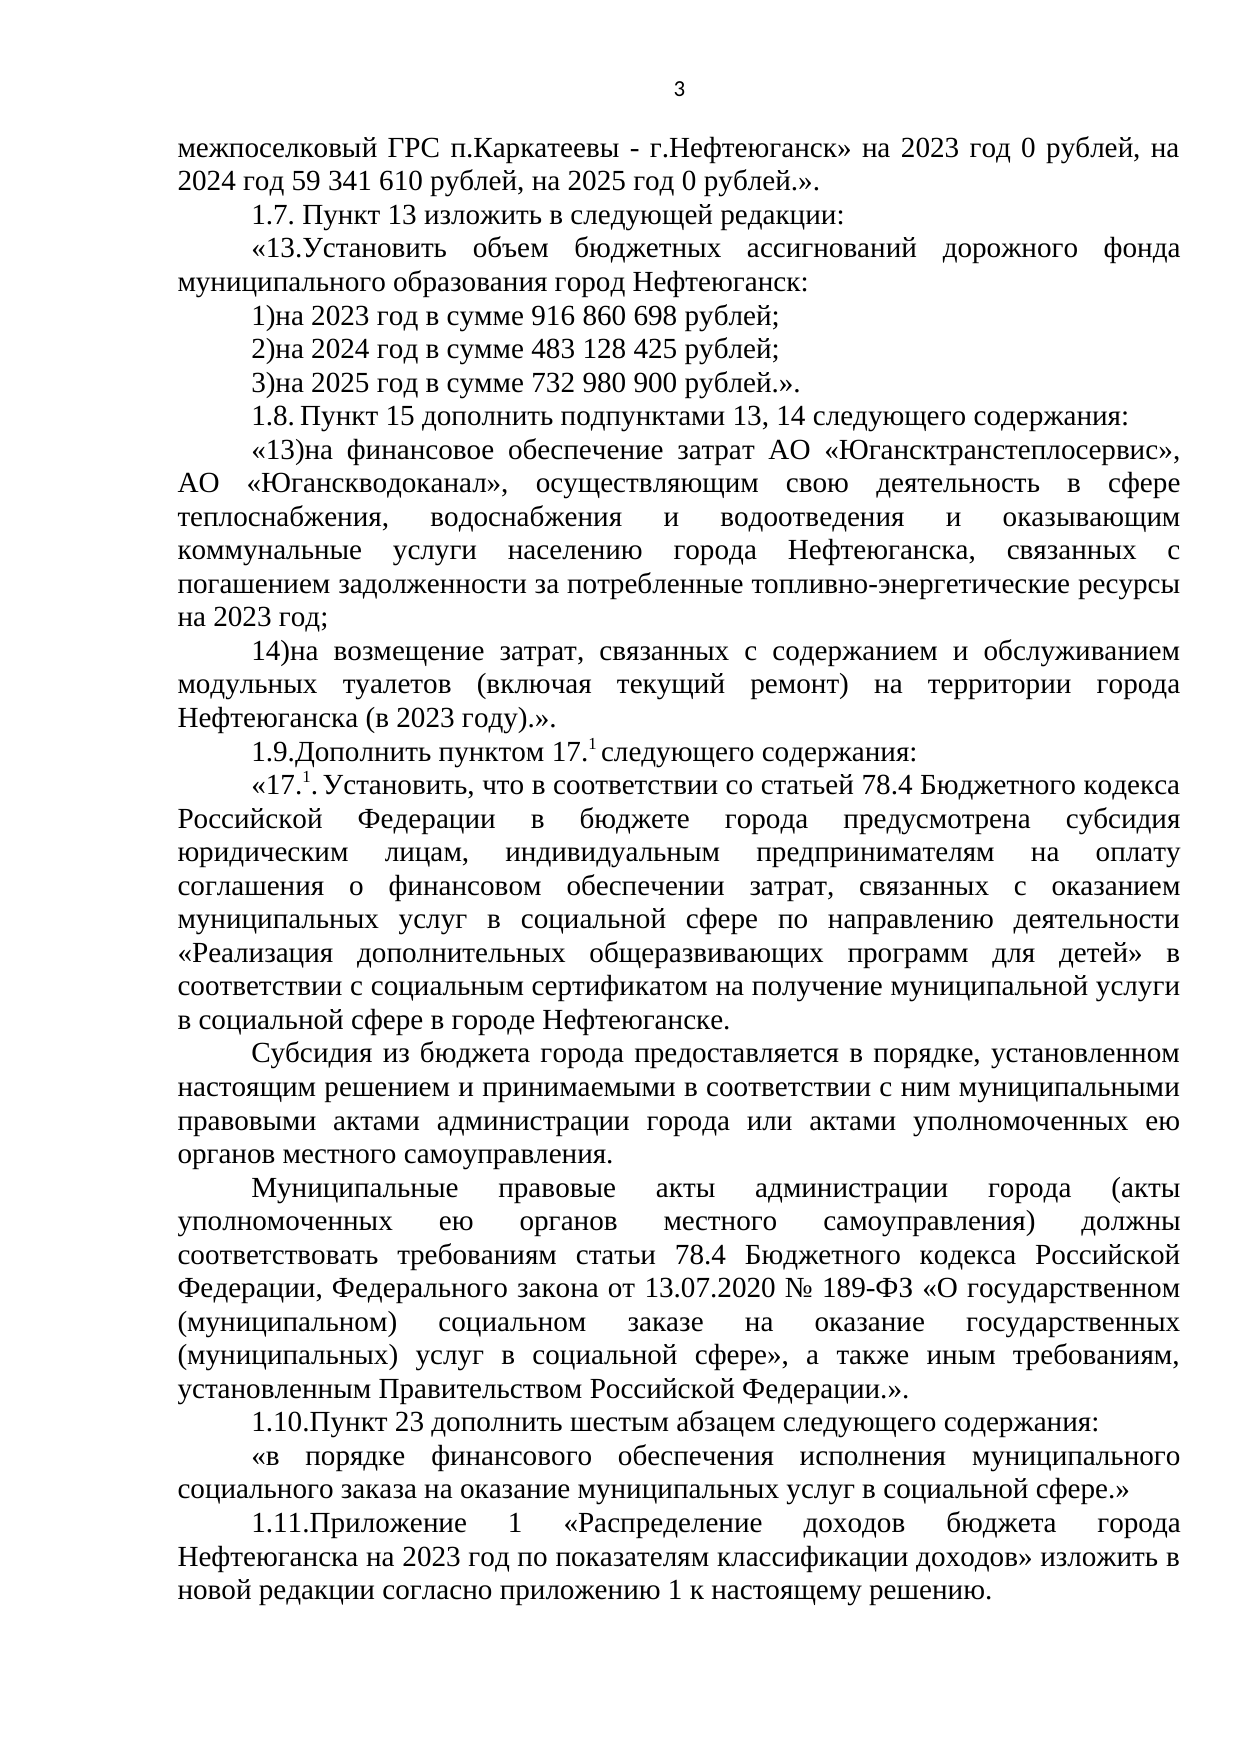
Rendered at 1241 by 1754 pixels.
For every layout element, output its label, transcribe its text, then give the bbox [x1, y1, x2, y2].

text 1)на 2023 год в сумме 916 860 698 рублей; [177, 298, 1181, 331]
text 1.11.Приложение 1 «Распределение доходов бюджета города Нефтеюганска на 2023 год по показателям классификации доходов» изложить в новой редакции согласно приложению 1 к настоящему решению. [177, 1505, 1181, 1606]
text «13.Установить объем бюджетных ассигнований дорожного фонда муниципального образования город Нефтеюганск: [177, 231, 1181, 298]
text «13)на финансовое обеспечение затрат АО «Югансктранстеплосервис», АО «Юганскводоканал», осуществляющим свою деятельность в сфере теплоснабжения, водоснабжения и водоотведения и оказывающим коммунальные услуги населению города Нефтеюганска, связанных с погашением задолженности за потребленные топливно-энергетические ресурсы на 2023 год; [177, 432, 1181, 633]
text 3)на 2025 год в сумме 732 980 900 рублей.». [177, 365, 1181, 398]
text Муниципальные правовые акты администрации города (акты уполномоченных ею органов местного самоуправления) должны соответствовать требованиям статьи 78.4 Бюджетного кодекса Российской Федерации, Федерального закона от 13.07.2020 № 189-ФЗ «О государственном (муниципальном) социальном заказе на оказание государственных (муниципальных) услуг в социальной сфере», а также иным требованиям, установленным Правительством Российской Федерации.». [177, 1170, 1181, 1404]
text Субсидия из бюджета города предоставляется в порядке, установленном настоящим решением и принимаемыми в соответствии с ним муниципальными правовыми актами администрации города или актами уполномоченных ею органов местного самоуправления. [177, 1036, 1181, 1170]
text «17.1. Установить, что в соответствии со статьей 78.4 Бюджетного кодекса Российской Федерации в бюджете города предусмотрена субсидия юридическим лицам, индивидуальным предпринимателям на оплату соглашения о финансовом обеспечении затрат, связанных с оказанием муниципальных услуг в социальной сфере по направлению деятельности «Реализация дополнительных общеразвивающих программ для детей» в соответствии с социальным сертификатом на получение муниципальной услуги в социальной сфере в городе Нефтеюганске. [177, 767, 1181, 1036]
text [177, 130, 1181, 197]
text 1.10.Пункт 23 дополнить шестым абзацем следующего содержания: [177, 1404, 1181, 1438]
text 1.9.Дополнить пунктом 17.1 следующего содержания: [177, 734, 1181, 767]
text 1.7. Пункт 13 изложить в следующей редакции: [177, 197, 1181, 231]
text 1.8. Пункт 15 дополнить подпунктами 13, 14 следующего содержания: [177, 398, 1181, 432]
text 14)на возмещение затрат, связанных с содержанием и обслуживанием модульных туалетов (включая текущий ремонт) на территории города Нефтеюганска (в 2023 году).». [177, 633, 1181, 734]
text 2)на 2024 год в сумме 483 128 425 рублей; [177, 331, 1181, 365]
text «в порядке финансового обеспечения исполнения муниципального социального заказа на оказание муниципальных услуг в социальной сфере.» [177, 1438, 1181, 1505]
